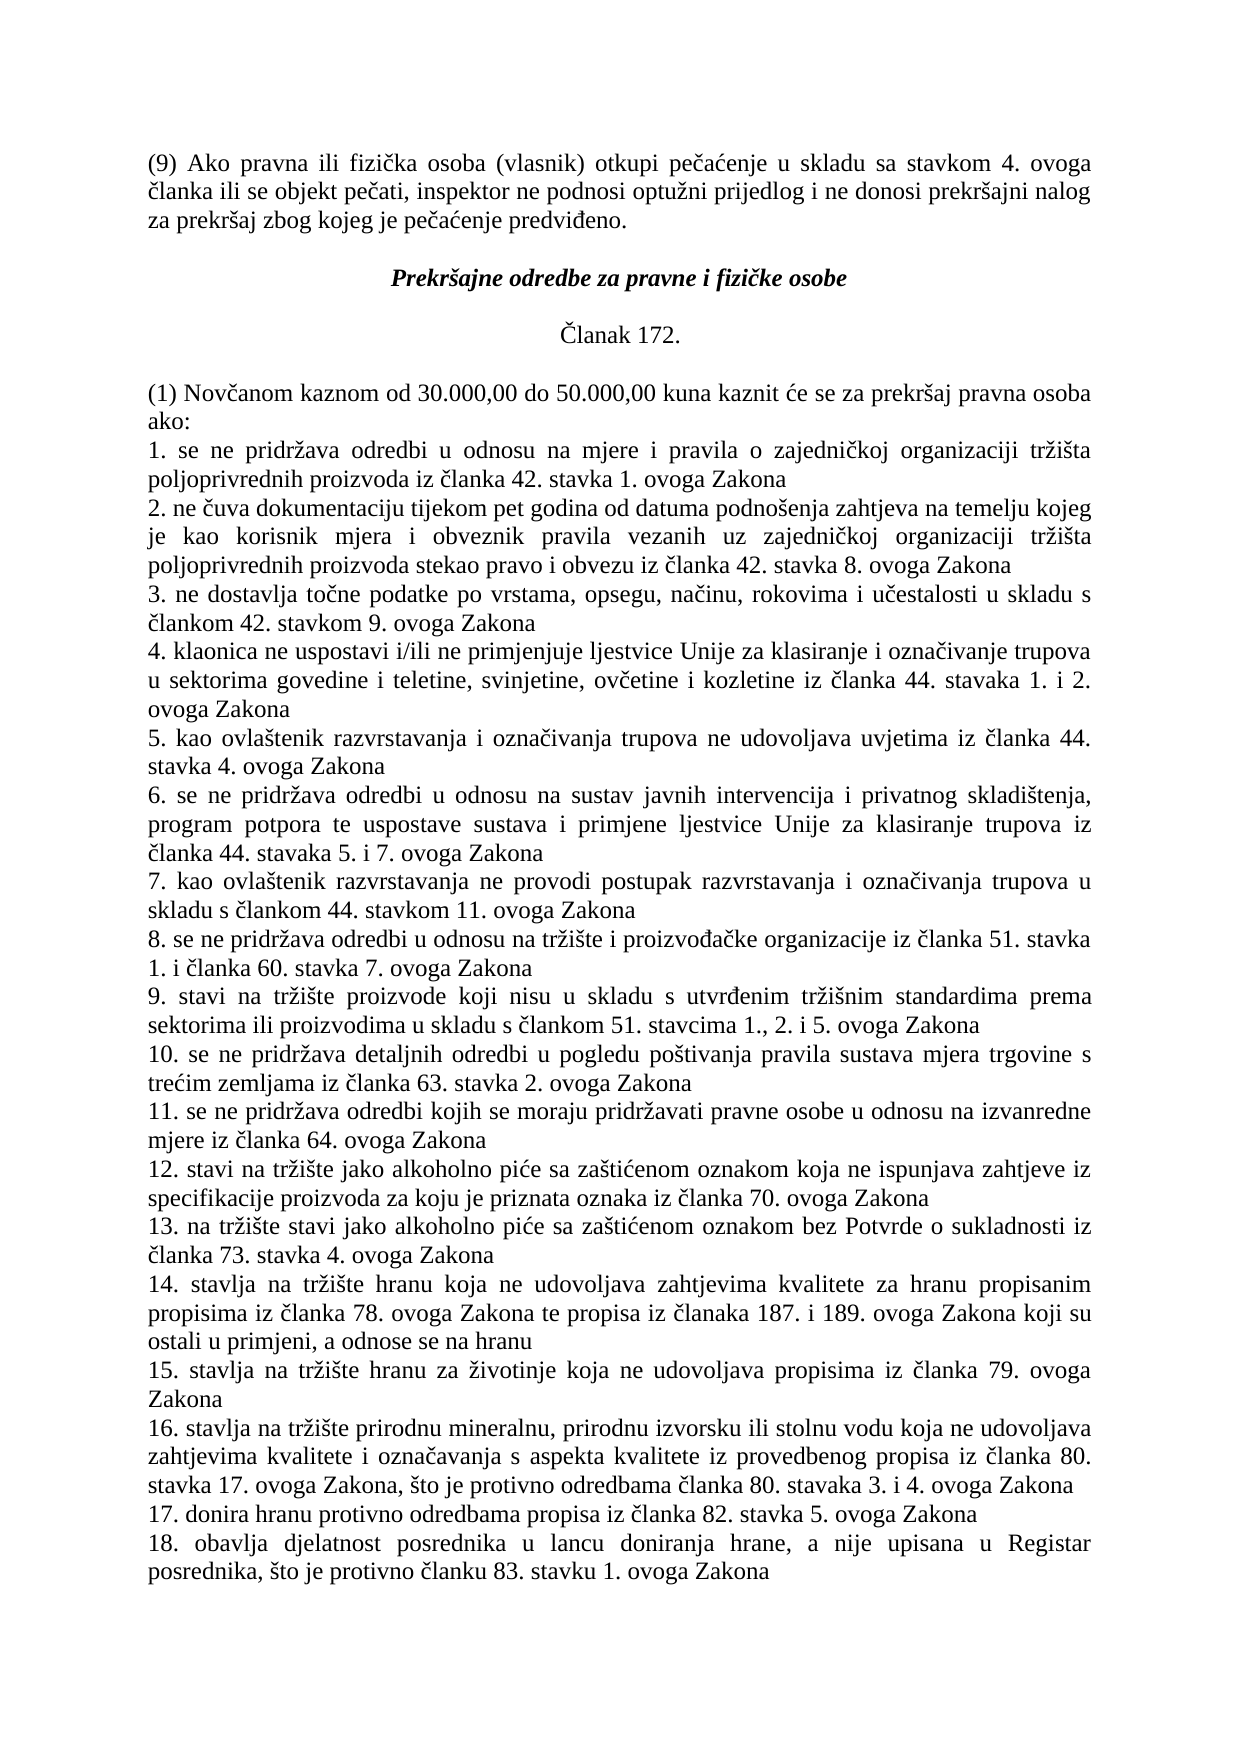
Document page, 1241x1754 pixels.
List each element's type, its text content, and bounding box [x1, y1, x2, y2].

text (9) Ako pravna ili fizička osoba (vlasnik) otkupi pečaćenje u skladu sa stavkom 4. ovoga članka ili se objekt pečati, inspektor ne podnosi optužni prijedlog i ne donosi prekršajni nalog za prekršaj zbog kojeg je pečaćenje predviđeno. [148, 148, 1093, 234]
text 4. klaonica ne uspostavi i/ili ne primjenjuje ljestvice Unije za klasiranje i označivanje trupova u sektorima govedine i teletine, svinjetine, ovčetine i kozletine iz članka 44. stavaka 1. i 2. ovoga Zakona [148, 636, 1093, 723]
text 2. ne čuva dokumentaciju tijekom pet godina od datuma podnošenja zahtjeva na temelju kojeg je kao korisnik mjera i obveznik pravila vezanih uz zajedničkoj organizaciji tržišta poljoprivrednih proizvoda stekao pravo i obvezu iz članka 42. stavka 8. ovoga Zakona [148, 493, 1093, 579]
text 12. stavi na tržište jako alkoholno piće sa zaštićenom oznakom koja ne ispunjava zahtjeve iz specifikacije proizvoda za koju je priznata oznaka iz članka 70. ovoga Zakona [148, 1154, 1093, 1211]
text 14. stavlja na tržište hranu koja ne udovoljava zahtjevima kvalitete za hranu propisanim propisima iz članka 78. ovoga Zakona te propisa iz članaka 187. i 189. ovoga Zakona koji su ostali u primjeni, a odnose se na hranu [148, 1269, 1093, 1355]
text 11. se ne pridržava odredbi kojih se moraju pridržavati pravne osobe u odnosu na izvanredne mjere iz članka 64. ovoga Zakona [148, 1096, 1093, 1154]
text 18. obavlja djelatnost posrednika u lancu doniranja hrane, a nije upisana u Registar posrednika, što je protivno članku 83. stavku 1. ovoga Zakona [148, 1528, 1093, 1585]
text Prekršajne odredbe za pravne i fizičke osobe [148, 263, 1093, 291]
text 15. stavlja na tržište hranu za životinje koja ne udovoljava propisima iz članka 79. ovoga Zakona [148, 1355, 1093, 1413]
text 3. ne dostavlja točne podatke po vrstama, opsegu, načinu, rokovima i učestalosti u skladu s člankom 42. stavkom 9. ovoga Zakona [148, 579, 1093, 636]
text (1) Novčanom kaznom od 30.000,00 do 50.000,00 kuna kaznit će se za prekršaj pravna osoba ako: [148, 378, 1093, 435]
text 5. kao ovlaštenik razvrstavanja i označivanja trupova ne udovoljava uvjetima iz članka 44. stavka 4. ovoga Zakona [148, 723, 1093, 780]
text 17. donira hranu protivno odredbama propisa iz članka 82. stavka 5. ovoga Zakona [148, 1499, 1093, 1528]
text 7. kao ovlaštenik razvrstavanja ne provodi postupak razvrstavanja i označivanja trupova u skladu s člankom 44. stavkom 11. ovoga Zakona [148, 866, 1093, 924]
text 9. stavi na tržište proizvode koji nisu u skladu s utvrđenim tržišnim standardima prema sektorima ili proizvodima u skladu s člankom 51. stavcima 1., 2. i 5. ovoga Zakona [148, 981, 1093, 1039]
text 16. stavlja na tržište prirodnu mineralnu, prirodnu izvorsku ili stolnu vodu koja ne udovoljava zahtjevima kvalitete i označavanja s aspekta kvalitete iz provedbenog propisa iz članka 80. stavka 17. ovoga Zakona, što je protivno odredbama članka 80. stavaka 3. i 4. ovoga Zakona [148, 1413, 1093, 1499]
text 8. se ne pridržava odredbi u odnosu na tržište i proizvođačke organizacije iz članka 51. stavka 1. i članka 60. stavka 7. ovoga Zakona [148, 924, 1093, 981]
text 6. se ne pridržava odredbi u odnosu na sustav javnih intervencija i privatnog skladištenja, program potpora te uspostave sustava i primjene ljestvice Unije za klasiranje trupova iz članka 44. stavaka 5. i 7. ovoga Zakona [148, 780, 1093, 866]
text Članak 172. [148, 320, 1093, 349]
text 13. na tržište stavi jako alkoholno piće sa zaštićenom oznakom bez Potvrde o sukladnosti iz članka 73. stavka 4. ovoga Zakona [148, 1211, 1093, 1269]
text 1. se ne pridržava odredbi u odnosu na mjere i pravila o zajedničkoj organizaciji tržišta poljoprivrednih proizvoda iz članka 42. stavka 1. ovoga Zakona [148, 435, 1093, 493]
text 10. se ne pridržava detaljnih odredbi u pogledu poštivanja pravila sustava mjera trgovine s trećim zemljama iz članka 63. stavka 2. ovoga Zakona [148, 1039, 1093, 1096]
